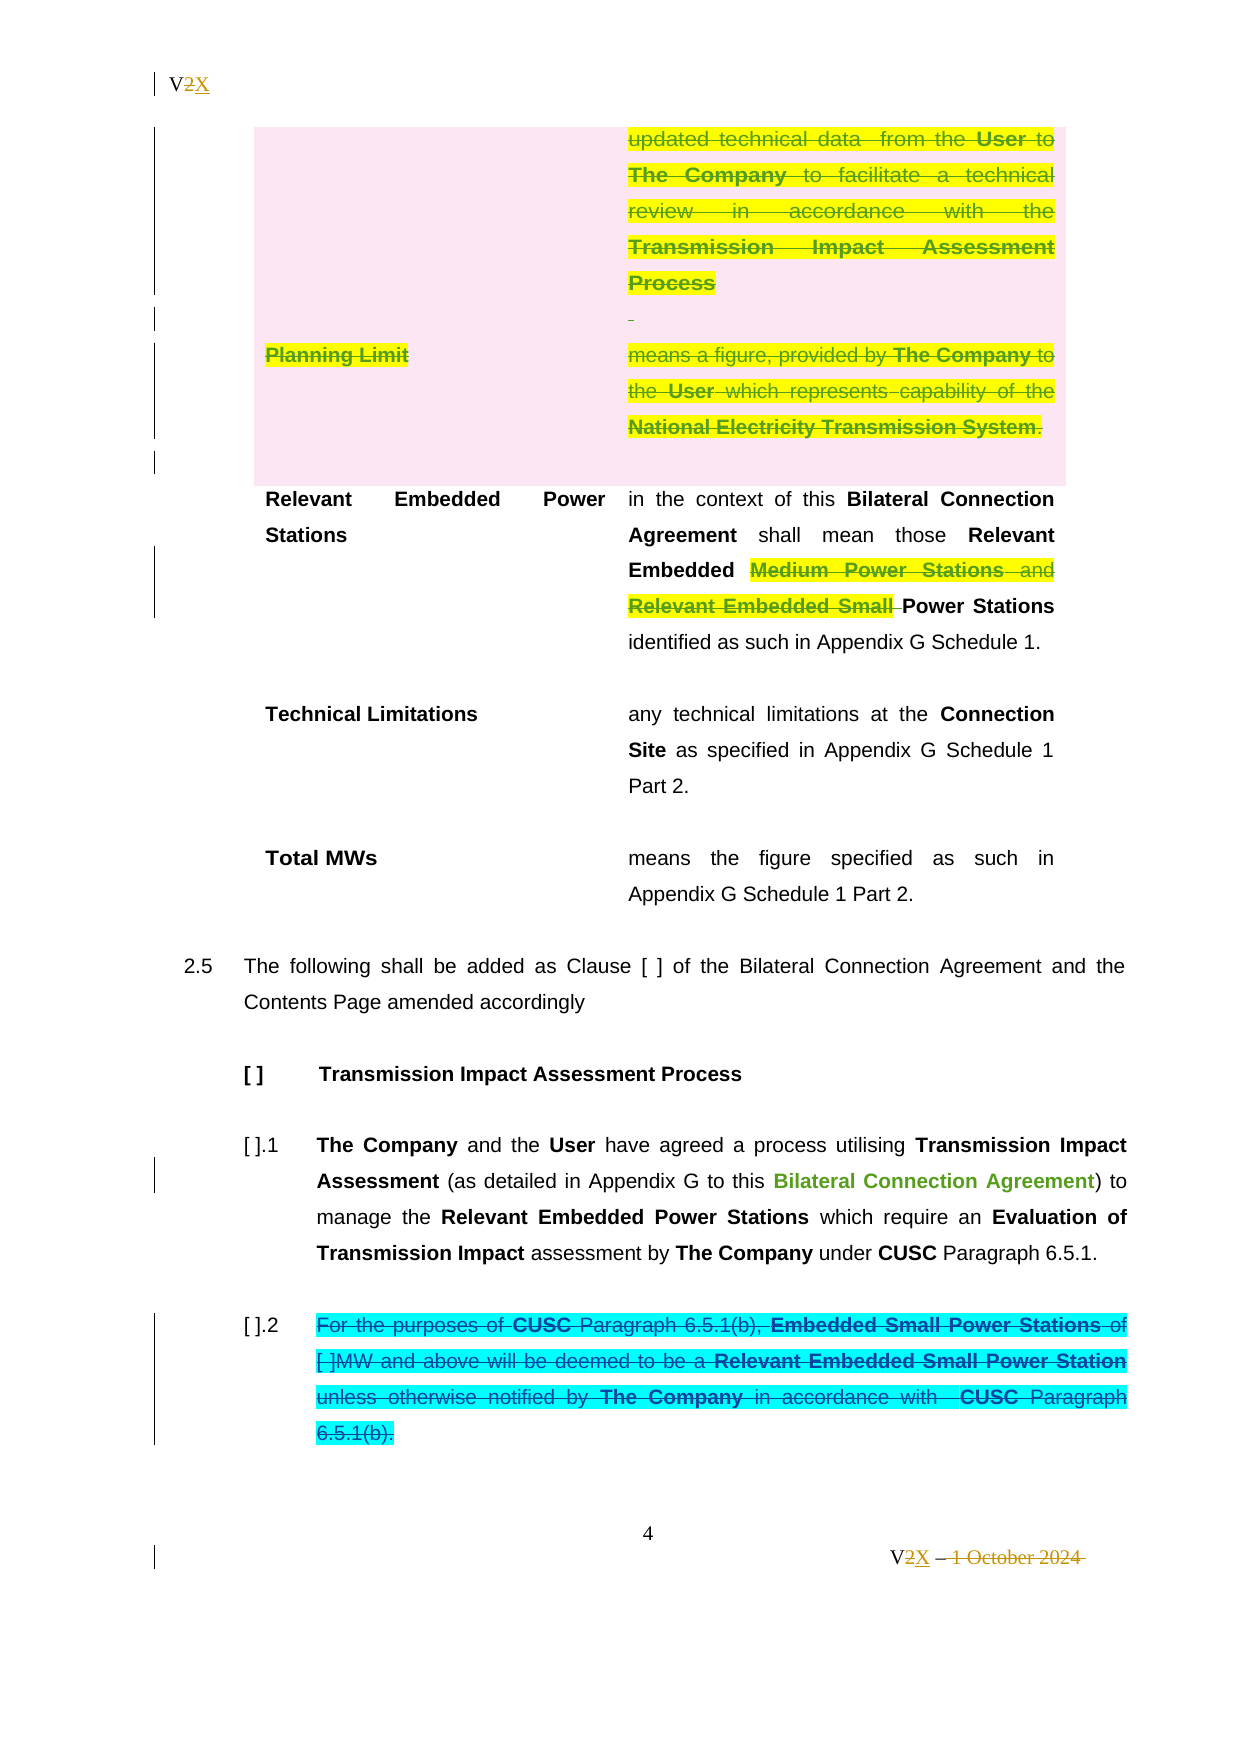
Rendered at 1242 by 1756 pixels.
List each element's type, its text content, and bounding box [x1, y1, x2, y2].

table_cell any technical limitations at the Connection Site as specified in Appendix G Schedule 1 Part 2. [617, 702, 1066, 846]
list [ ].2 [244, 1313, 1127, 1445]
list [ ].1 The Company and the User have agreed a process utilising Transmission Impact Assessment (as detailed in Appendix G to this Bilateral Connection Agreement) to manage the Relevant Embedded Power Stations which require an Evaluation of Transmission Impact assessment by The Company under CUSC Paragraph 6.5.1. [244, 1133, 1127, 1265]
list 2.5 The following shall be added as Clause [ ] of the Bilateral Connection Agreement and the Contents Page amended accordingly [183, 954, 1127, 1013]
table_cell means the figure specified as such in Appendix G Schedule 1 Part 2. [617, 846, 1066, 954]
table_cell in the context of this Bilateral Connection Agreement shall mean those Relevant Embedded Power Stations identified as such in Appendix G Schedule 1. [617, 486, 1066, 702]
list [ ] Transmission Impact Assessment Process [244, 1061, 1127, 1085]
table_cell Relevant Embedded Power Stations [254, 486, 617, 702]
table_cell Total MWs [254, 846, 617, 954]
table_cell Technical Limitations [254, 702, 617, 846]
